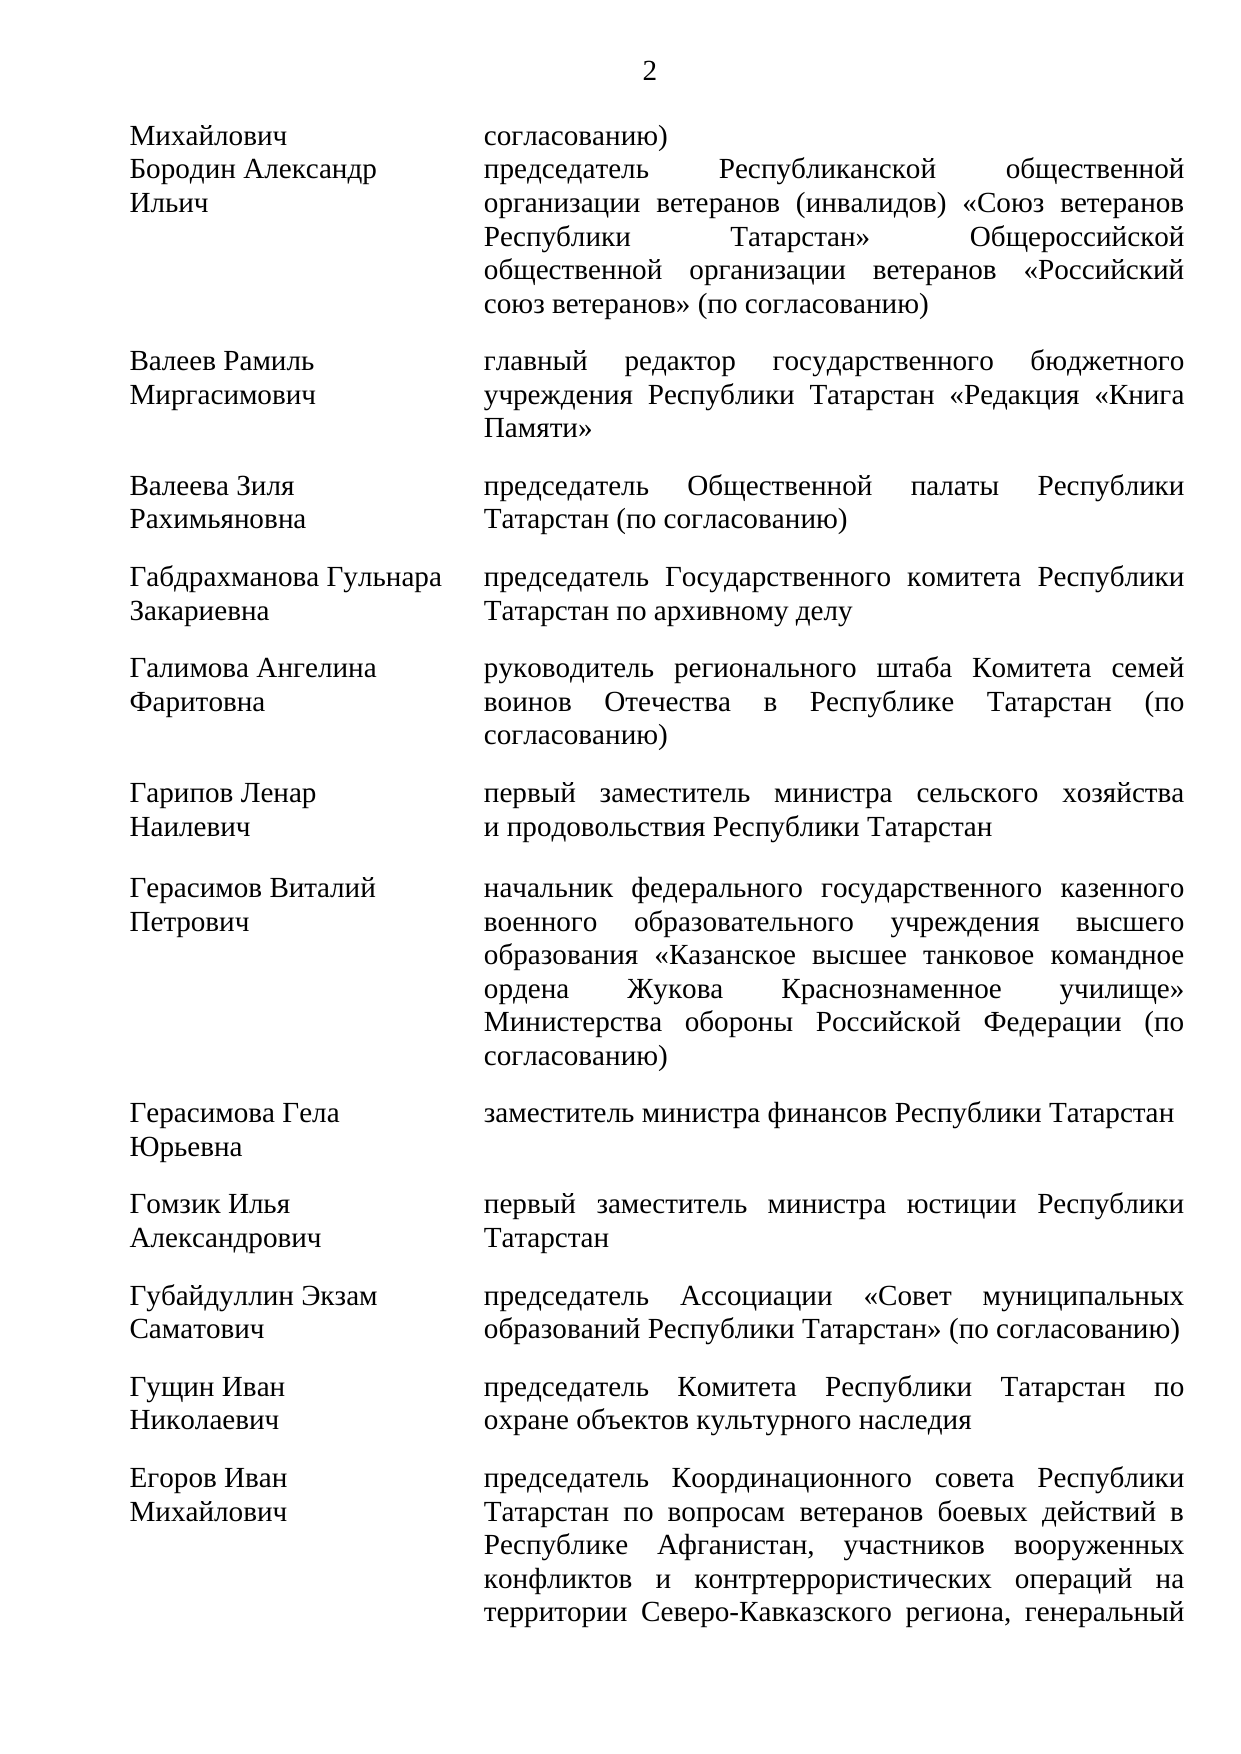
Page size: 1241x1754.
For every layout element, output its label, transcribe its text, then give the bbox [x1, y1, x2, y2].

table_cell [473, 118, 1196, 152]
table_cell Герасимов Виталий Петрович [118, 870, 472, 1096]
table_cell Гомзик Илья Александрович [118, 1187, 472, 1278]
table_cell председатель Комитета Республики Татарстан по охране объектов культурного наследия [473, 1369, 1196, 1460]
table_cell начальник федерального государственного казенного военного образовательного учреждения высшего образования «Казанское высшее танковое командное ордена Жукова Краснознаменное училище» Министерства обороны Российской Федерации (по согласованию) [473, 870, 1196, 1096]
table_cell заместитель министра финансов Республики Татарстан [473, 1096, 1196, 1187]
table_cell Бородин Александр Ильич [118, 152, 472, 343]
table_cell председатель Ассоциации «Совет муниципальных образований Республики Татарстан» (по согласованию) [473, 1278, 1196, 1369]
table_cell Валеев Рамиль Миргасимович [118, 344, 472, 468]
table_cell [118, 118, 472, 152]
table_cell первый заместитель министра юстиции Республики Татарстан [473, 1187, 1196, 1278]
table_cell Гущин Иван Николаевич [118, 1369, 472, 1460]
table_cell председатель Общественной палаты Республики Татарстан (по согласованию) [473, 468, 1196, 559]
table_cell Герасимова Гела Юрьевна [118, 1096, 472, 1187]
table_cell председатель Государственного комитета Республики Татарстан по архивному делу [473, 559, 1196, 650]
table_cell Валеева Зиля Рахимьяновна [118, 468, 472, 559]
table_cell председатель Республиканской общественной организации ветеранов (инвалидов) «Союз ветеранов Республики Татарстан» Общероссийской общественной организации ветеранов «Российский союз ветеранов» (по согласованию) [473, 152, 1196, 343]
table_cell Губайдуллин Экзам Саматович [118, 1278, 472, 1369]
table_cell Гарипов Ленар Наилевич [118, 775, 472, 870]
table_cell Галимова Ангелина Фаритовна [118, 650, 472, 775]
table_cell Габдрахманова Гульнара Закариевна [118, 559, 472, 650]
table_cell главный редактор государственного бюджетного учреждения Республики Татарстан «Редакция «Книга Памяти» [473, 344, 1196, 468]
table_cell руководитель регионального штаба Комитета семей воинов Отечества в Республике Татарстан (по согласованию) [473, 650, 1196, 775]
table_cell первый заместитель министра сельского хозяйства и продовольствия Республики Татарстан [473, 775, 1196, 870]
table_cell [118, 1460, 472, 1628]
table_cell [473, 1460, 1196, 1628]
